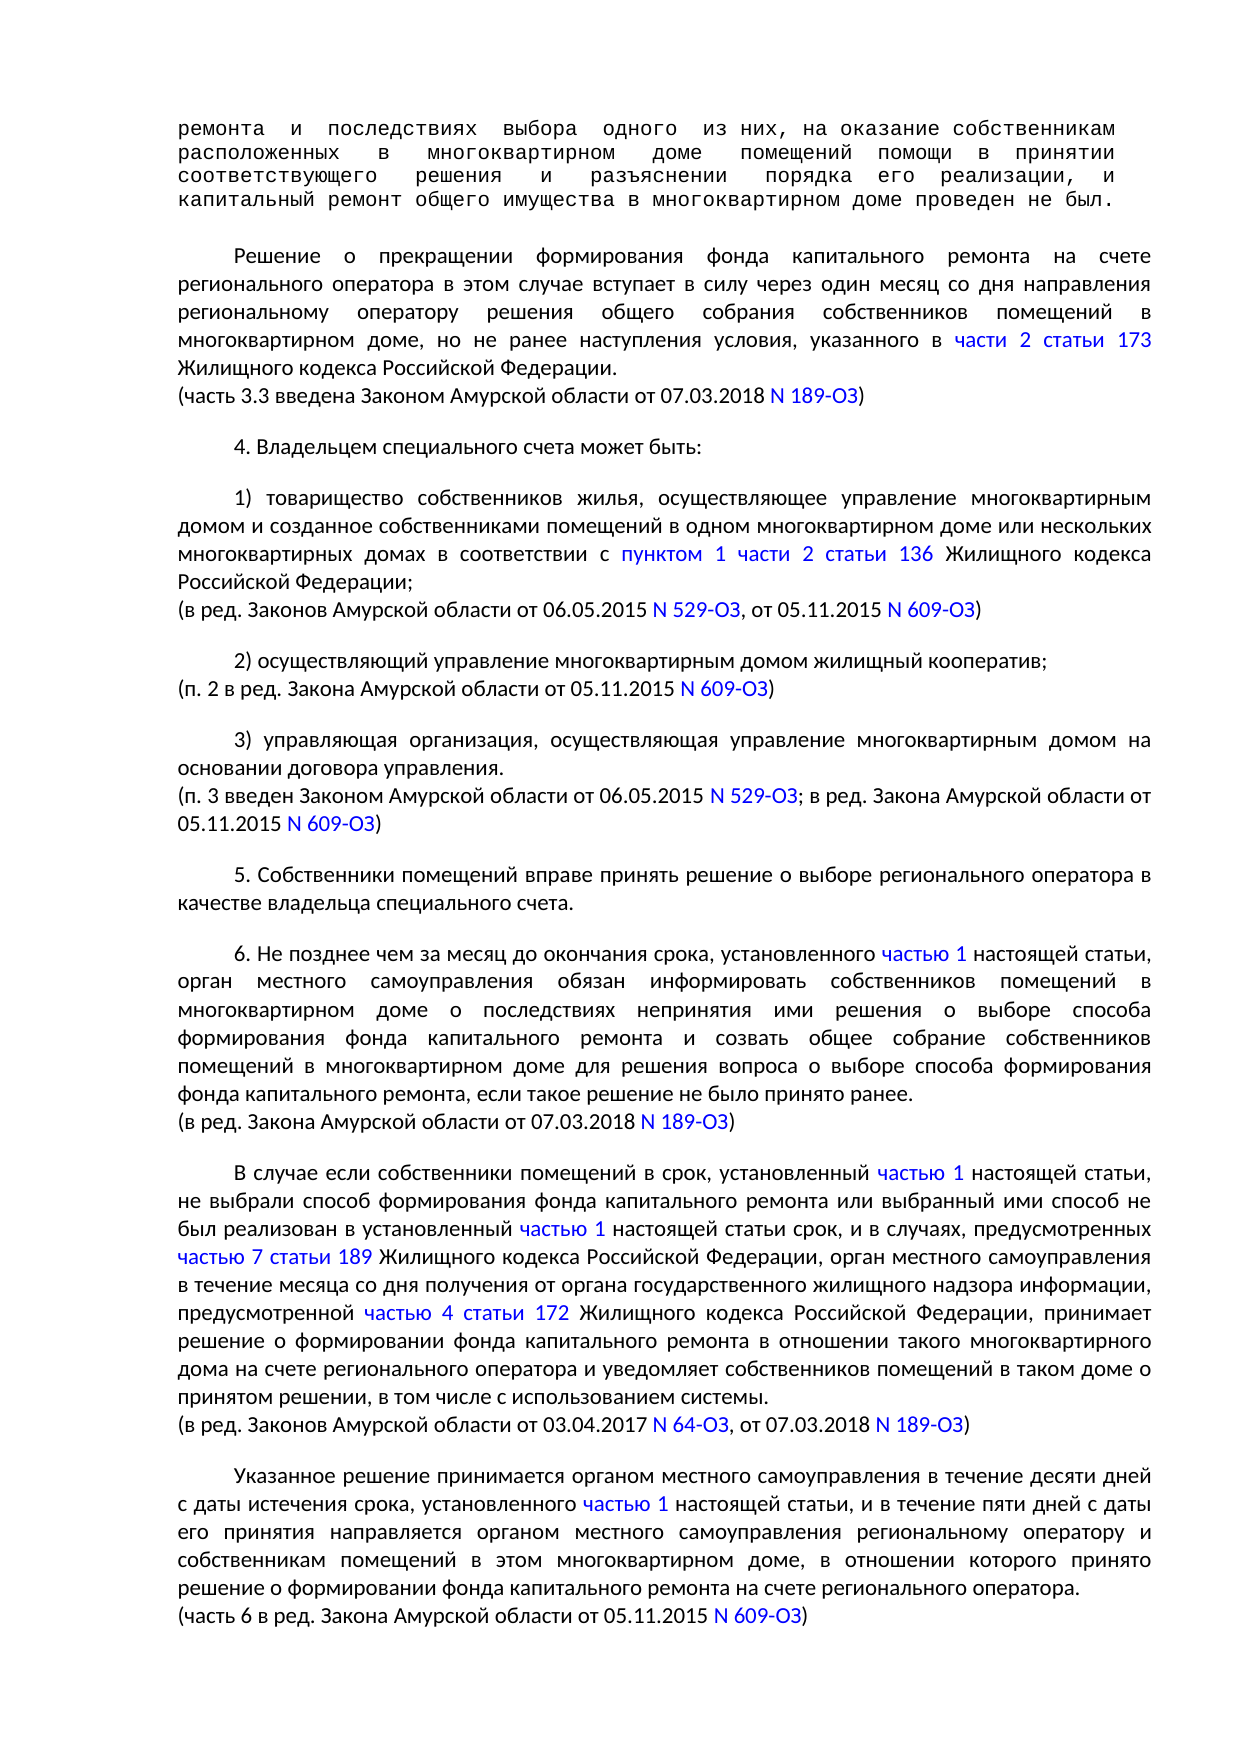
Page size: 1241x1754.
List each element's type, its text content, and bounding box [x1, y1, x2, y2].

text 1) товарищество собственников жилья, осуществляющее управление многоквартирным домом и созданное собственниками помещений в одном многоквартирном доме или нескольких многоквартирных домах в соответствии с пунктом 1 части 2 статьи 136 Жилищного кодекса Российской Федерации; [177, 483, 1152, 595]
text (в ред. Законов Амурской области от 06.05.2015 N 529-ОЗ, от 05.11.2015 N 609-ОЗ) [177, 595, 1152, 623]
text (п. 3 введен Законом Амурской области от 06.05.2015 N 529-ОЗ; в ред. Закона Амурской области от 05.11.2015 N 609-ОЗ) [177, 781, 1152, 837]
text капитальный ремонт общего имущества в многоквартирном доме проведен не был. [177, 189, 1152, 213]
text 2) осуществляющий управление многоквартирным домом жилищный кооператив; [177, 646, 1152, 674]
text 4. Владельцем специального счета может быть: [177, 432, 1152, 460]
text расположенных в многоквартирном доме помещений помощи в принятии [177, 142, 1152, 165]
text 5. Собственники помещений вправе принять решение о выборе регионального оператора в качестве владельца специального счета. [177, 860, 1152, 916]
text Указанное решение принимается органом местного самоуправления в течение десяти дней с даты истечения срока, установленного частью 1 настоящей статьи, и в течение пяти дней с даты его принятия направляется органом местного самоуправления региональному оператору и собственникам помещений в этом многоквартирном доме, в отношении которого принято решение о формировании фонда капитального ремонта на счете регионального оператора. [177, 1461, 1152, 1601]
text (п. 2 в ред. Закона Амурской области от 05.11.2015 N 609-ОЗ) [177, 674, 1152, 702]
text (в ред. Закона Амурской области от 07.03.2018 N 189-ОЗ) [177, 1107, 1152, 1135]
text ремонта и последствиях выбора одного из них, на оказание собственникам [177, 118, 1152, 142]
text (часть 3.3 введена Законом Амурской области от 07.03.2018 N 189-ОЗ) [177, 381, 1152, 409]
text (часть 6 в ред. Закона Амурской области от 05.11.2015 N 609-ОЗ) [177, 1601, 1152, 1629]
text соответствующего решения и разъяснении порядка его реализации, и [177, 165, 1152, 189]
text 6. Не позднее чем за месяц до окончания срока, установленного частью 1 настоящей статьи, орган местного самоуправления обязан информировать собственников помещений в многоквартирном доме о последствиях непринятия ими решения о выборе способа формирования фонда капитального ремонта и созвать общее собрание собственников помещений в многоквартирном доме для решения вопроса о выборе способа формирования фонда капитального ремонта, если такое решение не было принято ранее. [177, 939, 1152, 1107]
text (в ред. Законов Амурской области от 03.04.2017 N 64-ОЗ, от 07.03.2018 N 189-ОЗ) [177, 1410, 1152, 1438]
text Решение о прекращении формирования фонда капитального ремонта на счете регионального оператора в этом случае вступает в силу через один месяц со дня направления региональному оператору решения общего собрания собственников помещений в многоквартирном доме, но не ранее наступления условия, указанного в части 2 статьи 173 Жилищного кодекса Российской Федерации. [177, 241, 1152, 381]
text 3) управляющая организация, осуществляющая управление многоквартирным домом на основании договора управления. [177, 725, 1152, 781]
text В случае если собственники помещений в срок, установленный частью 1 настоящей статьи, не выбрали способ формирования фонда капитального ремонта или выбранный ими способ не был реализован в установленный частью 1 настоящей статьи срок, и в случаях, предусмотренных частью 7 статьи 189 Жилищного кодекса Российской Федерации, орган местного самоуправления в течение месяца со дня получения от органа государственного жилищного надзора информации, предусмотренной частью 4 статьи 172 Жилищного кодекса Российской Федерации, принимает решение о формировании фонда капитального ремонта в отношении такого многоквартирного дома на счете регионального оператора и уведомляет собственников помещений в таком доме о принятом решении, в том числе с использованием системы. [177, 1158, 1152, 1410]
